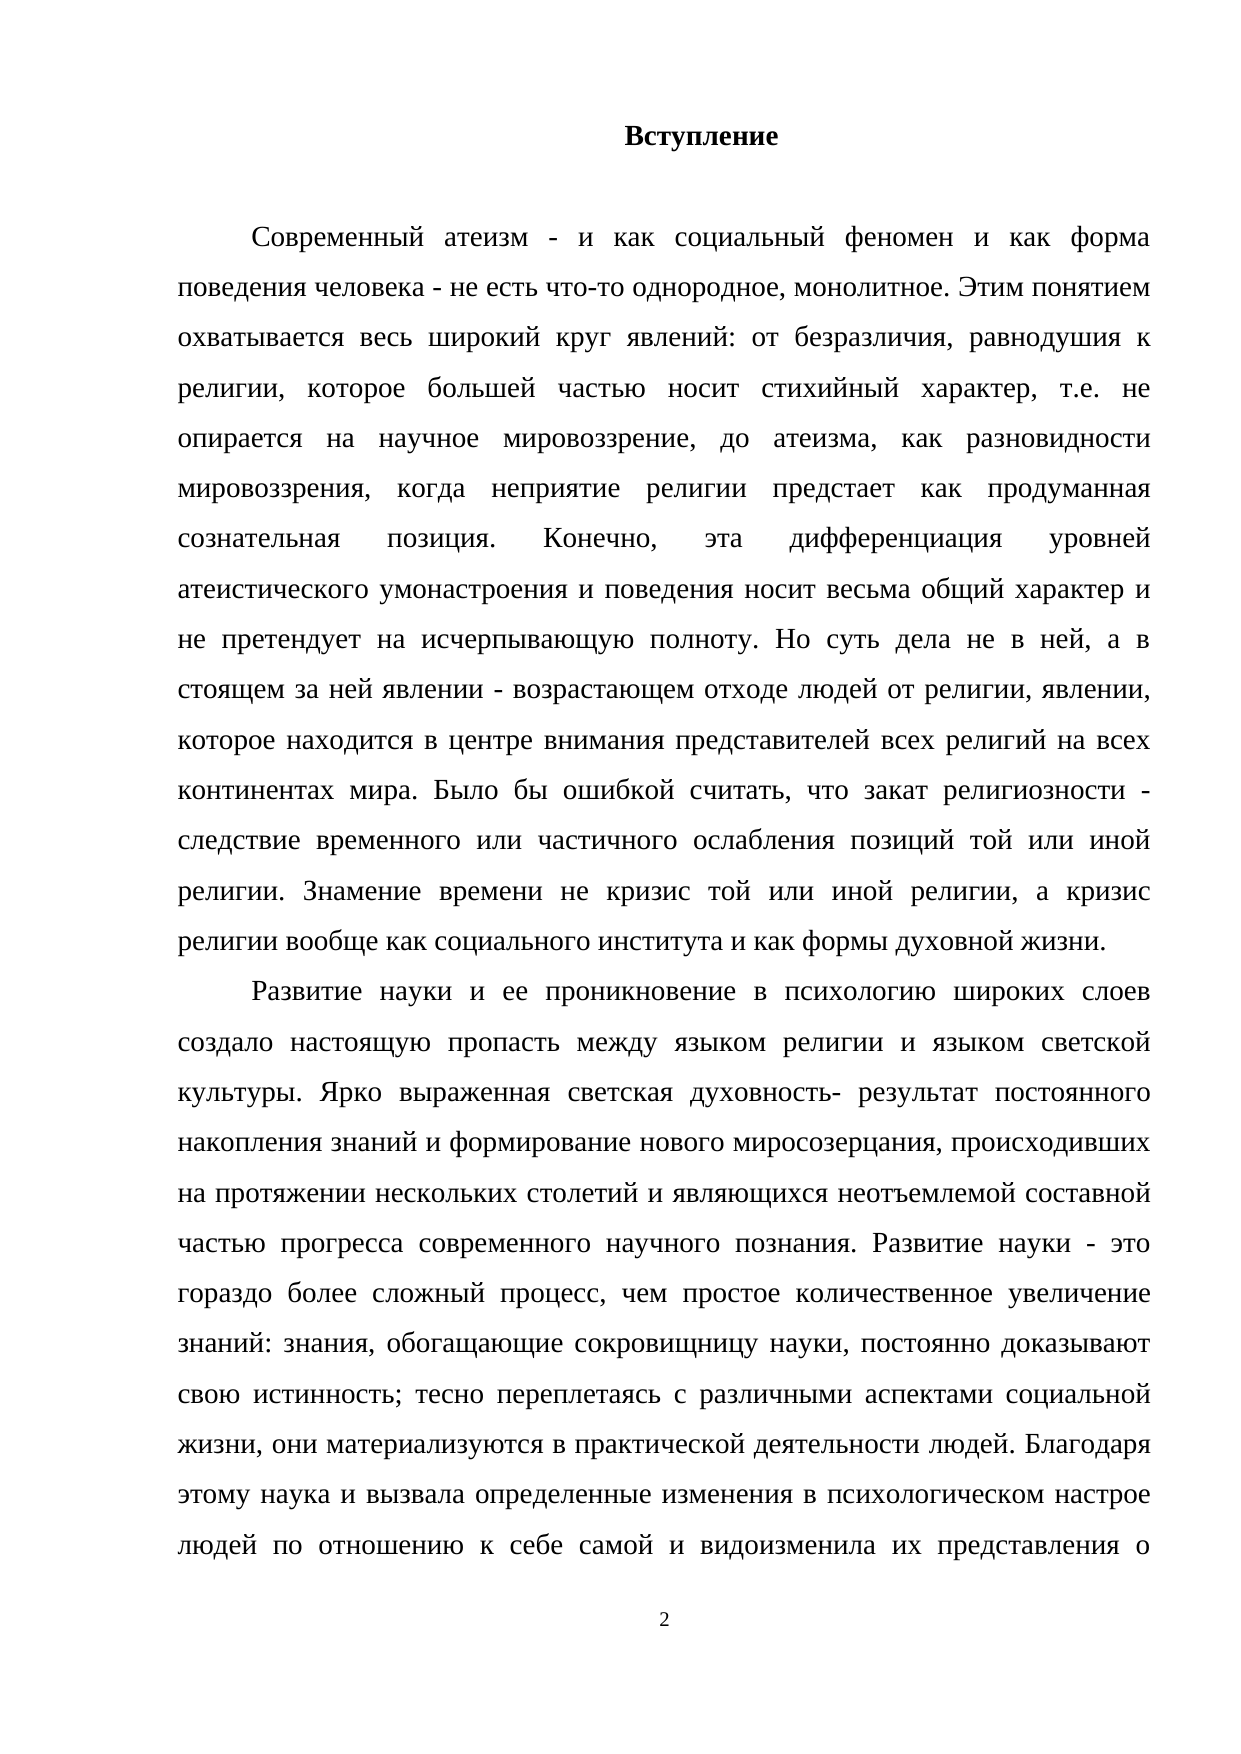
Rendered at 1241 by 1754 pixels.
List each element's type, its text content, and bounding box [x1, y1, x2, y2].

text Современный атеизм - и как социальный феномен и как форма поведения человека - не есть что-то однородное, монолитное. Этим понятием охватывается весь широкий круг явлений: от безразличия, равнодушия к религии, которое большей частью носит стихийный характер, т.е. не опирается на научное мировоззрение, до атеизма, как разновидности мировоззрения, когда неприятие религии предстает как продуманная сознательная позиция. Конечно, эта дифференциация уровней атеистического умонастроения и поведения носит весьма общий характер и не претендует на исчерпывающую полноту. Но суть дела не в ней, а в стоящем за ней явлении - возрастающем отходе людей от религии, явлении, которое находится в центре внимания представителей всех религий на всех континентах мира. Было бы ошибкой считать, что закат религиозности - следствие временного или частичного ослабления позиций той или иной религии. Знамение времени не кризис той или иной религии, а кризис религии вообще как социального института и как формы духовной жизни. [177, 219, 1152, 957]
text Вступление [177, 118, 1152, 152]
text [177, 973, 1152, 1560]
